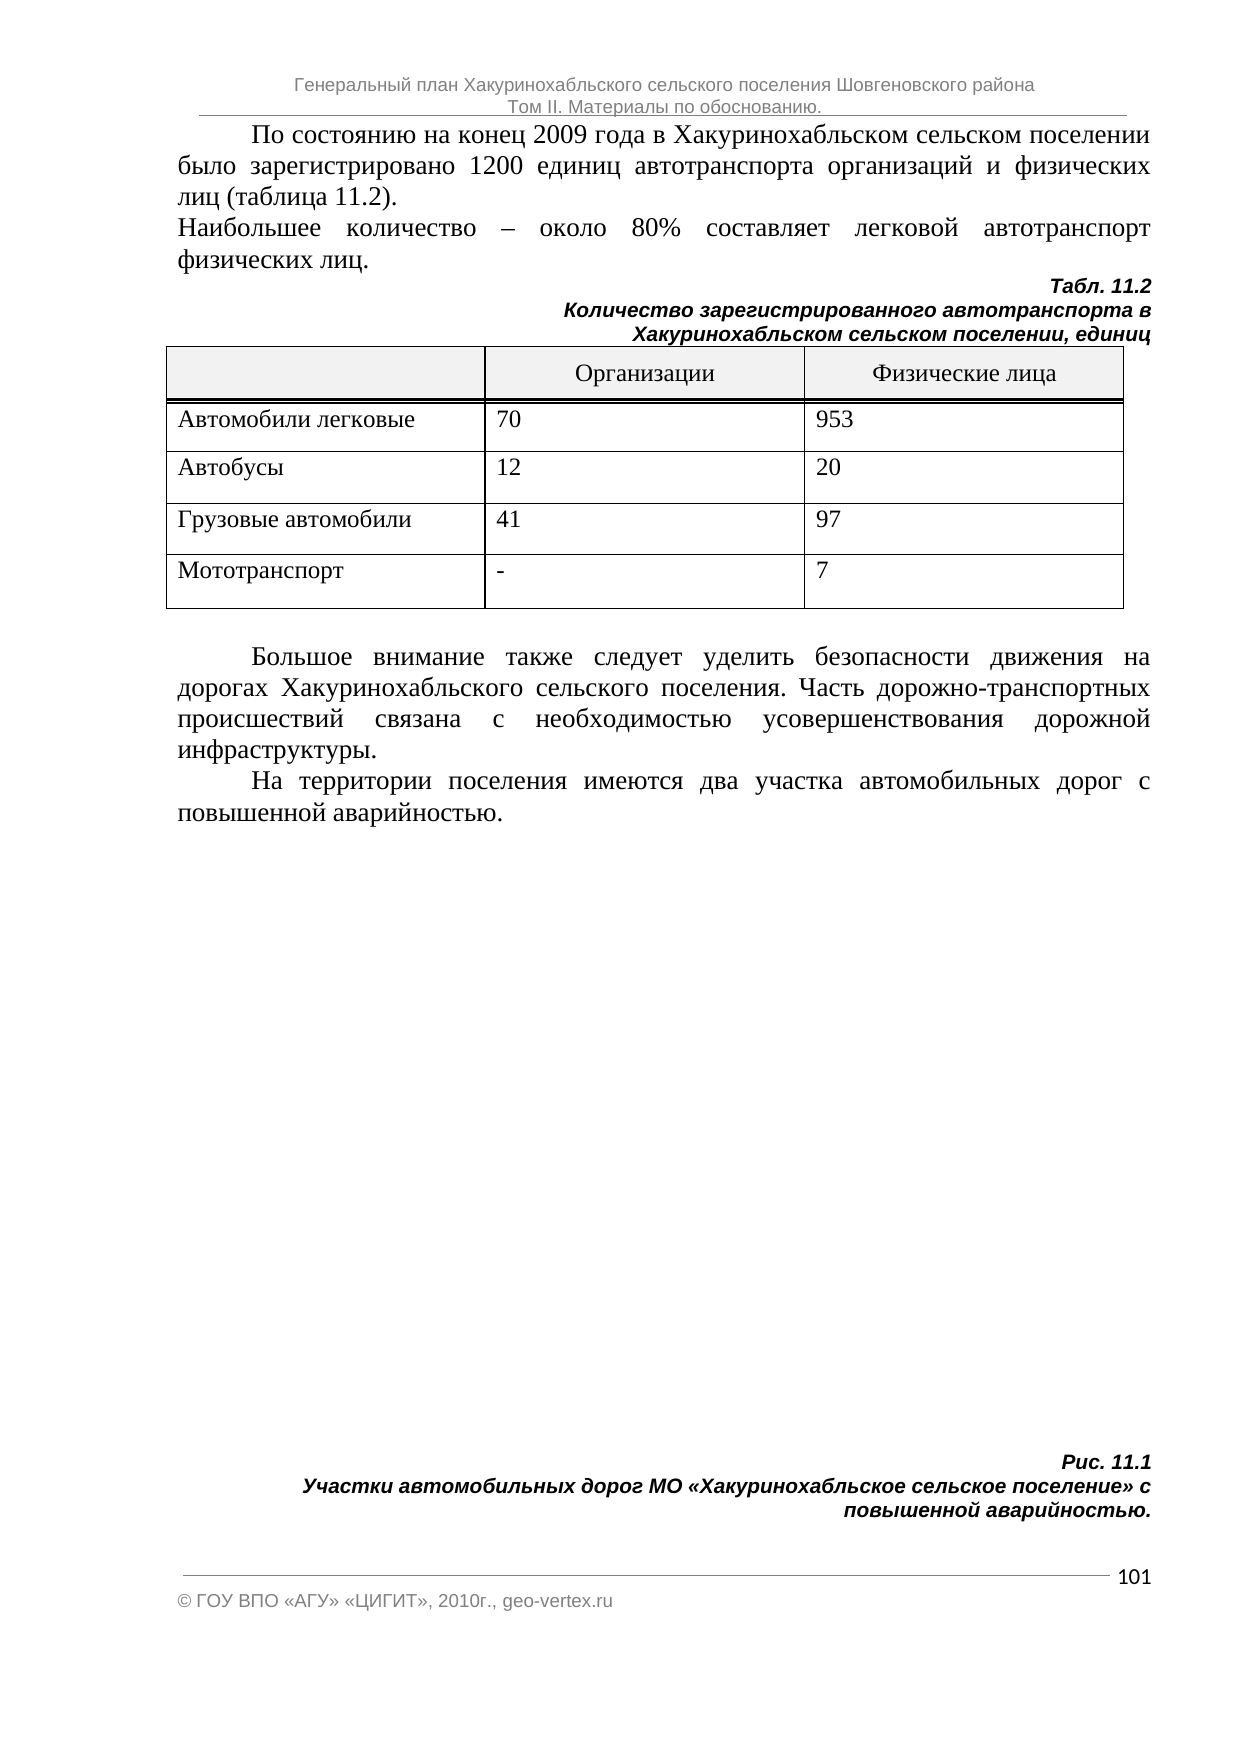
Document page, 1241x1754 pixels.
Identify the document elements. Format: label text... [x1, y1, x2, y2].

text На территории поселения имеются два участка автомобильных дорог с повышенной аварийностью. [177, 764, 1152, 827]
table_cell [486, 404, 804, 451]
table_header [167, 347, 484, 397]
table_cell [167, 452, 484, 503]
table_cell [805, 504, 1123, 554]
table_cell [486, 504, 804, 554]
text Рис. 11.1 [177, 1450, 1152, 1474]
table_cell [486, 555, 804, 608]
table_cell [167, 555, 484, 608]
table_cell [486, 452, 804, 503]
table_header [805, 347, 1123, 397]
text По состоянию на конец 2009 года в Хакуринохабльском сельском поселении было зарегистрировано 1200 единиц автотранспорта организаций и физических лиц (таблица 11.2). [177, 118, 1152, 212]
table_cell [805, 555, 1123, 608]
text Участки автомобильных дорог МО «Хакуринохабльское сельское поселение» с повышенной аварийностью. [177, 1474, 1152, 1522]
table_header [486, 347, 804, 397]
text Большое внимание также следует уделить безопасности движения на дорогах Хакуринохабльского сельского поселения. Часть дорожно-транспортных происшествий связана с необходимостью усовершенствования дорожной инфраструктуры. [177, 640, 1152, 764]
text Количество зарегистрированного автотранспорта в [177, 298, 1152, 322]
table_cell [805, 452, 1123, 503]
text Хакуринохабльском сельском поселении, единиц [177, 322, 1152, 346]
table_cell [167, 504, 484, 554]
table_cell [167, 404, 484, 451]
text Табл. 11.2 [177, 274, 1152, 298]
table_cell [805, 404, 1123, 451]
text Наибольшее количество – около 80% составляет легковой автотранспорт физических лиц. [177, 212, 1152, 274]
